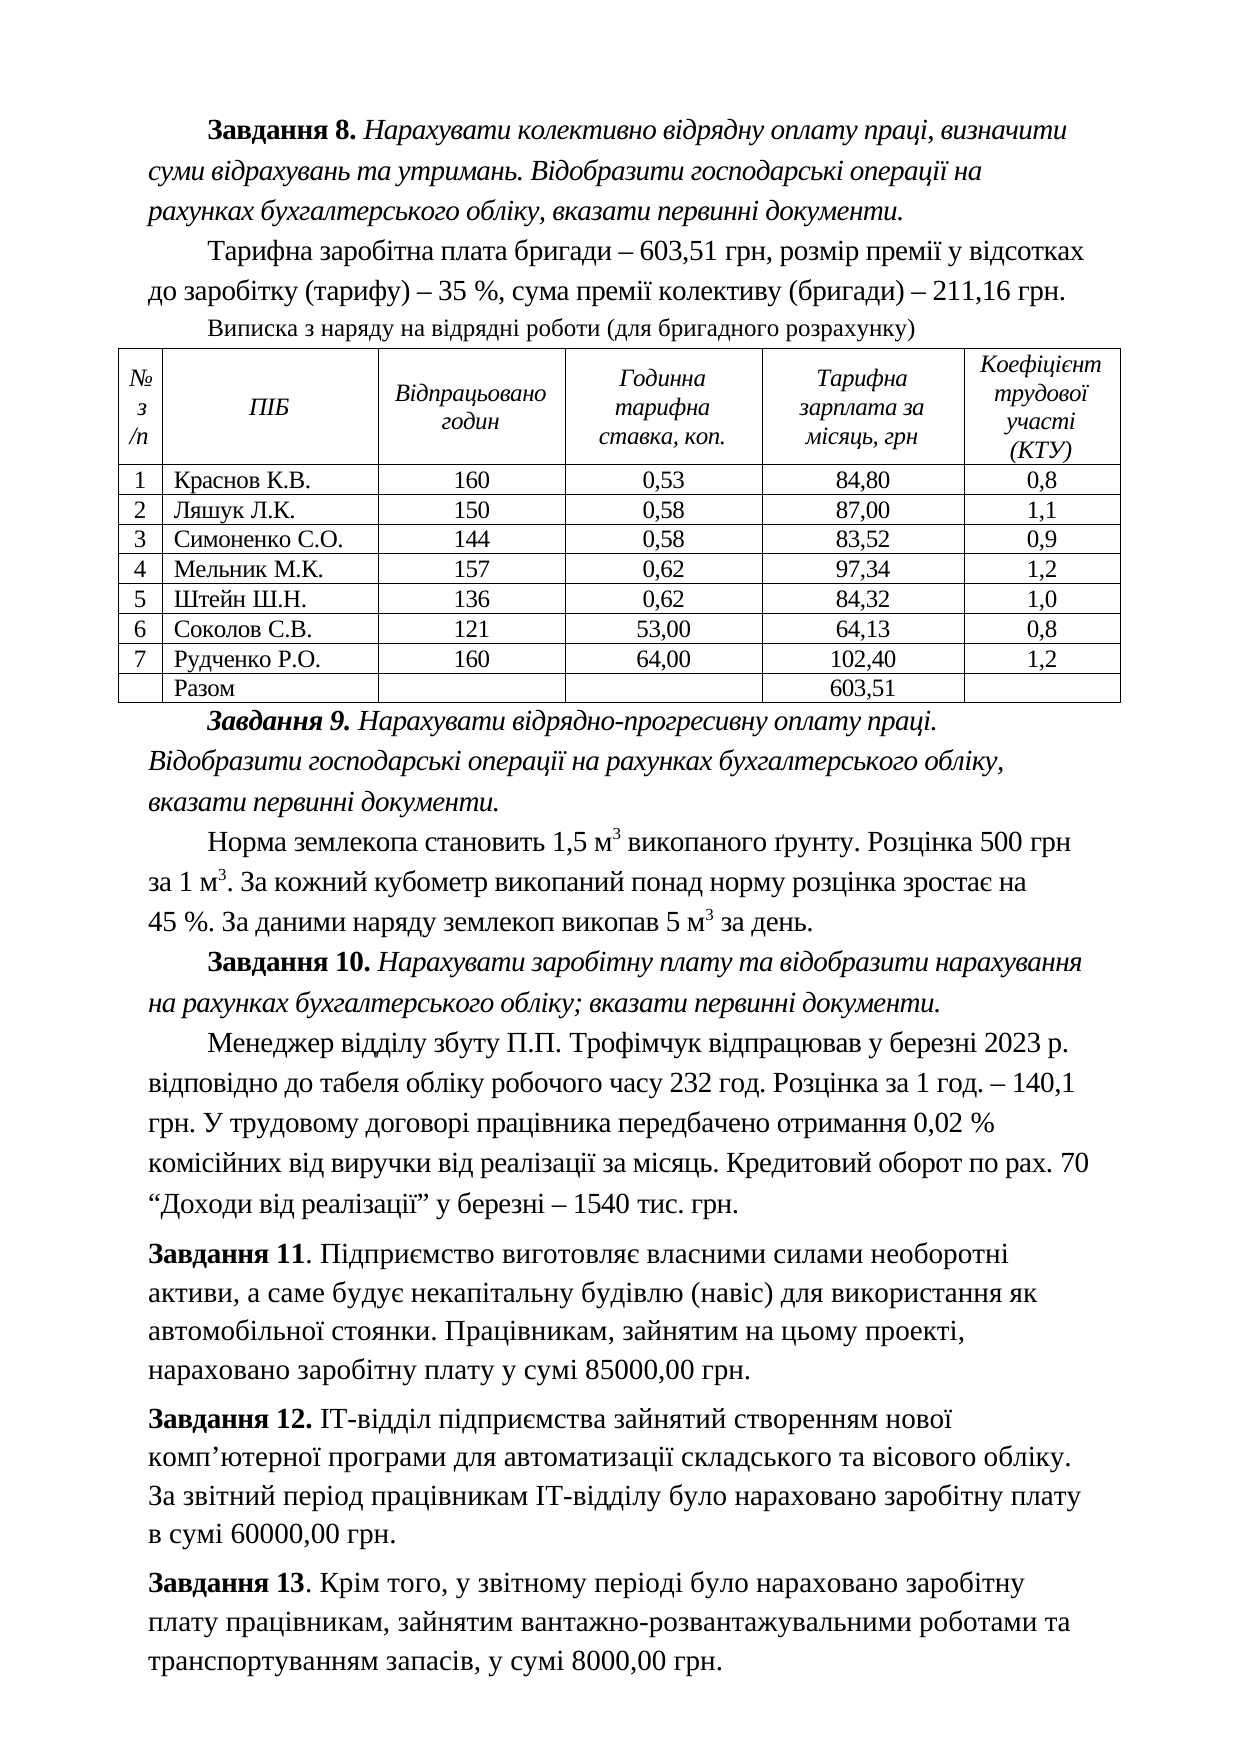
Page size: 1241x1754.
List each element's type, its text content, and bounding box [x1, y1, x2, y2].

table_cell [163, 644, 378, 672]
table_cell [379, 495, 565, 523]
text Тарифна заробітна плата бригади – 603,51 грн, розмір премії у відсотках до заробітку (тарифу) – 35 %, сума премії колективу (бригади) – 211,16 грн. [148, 233, 1090, 307]
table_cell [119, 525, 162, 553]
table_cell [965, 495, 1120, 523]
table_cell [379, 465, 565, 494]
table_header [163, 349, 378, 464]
text Норма землекопа становить 1,5 м3 викопаного ґрунту. Розцінка 500 грн за 1 м3. За кожний кубометр викопаний понад норму розцінка зростає на 45 %. За даними наряду землекоп викопав 5 м3 за день. [148, 824, 1090, 938]
text Завдання 11. Підприємство виготовляє власними силами необоротні активи, а саме будує некапітальну будівлю (навіс) для використання як автомобільної стоянки. Працівникам, зайнятим на цьому проекті, нараховано заробітну плату у сумі 85000,00 грн. [148, 1236, 1090, 1386]
text Виписка з наряду на відрядні роботи (для бригадного розрахунку) [148, 313, 1090, 342]
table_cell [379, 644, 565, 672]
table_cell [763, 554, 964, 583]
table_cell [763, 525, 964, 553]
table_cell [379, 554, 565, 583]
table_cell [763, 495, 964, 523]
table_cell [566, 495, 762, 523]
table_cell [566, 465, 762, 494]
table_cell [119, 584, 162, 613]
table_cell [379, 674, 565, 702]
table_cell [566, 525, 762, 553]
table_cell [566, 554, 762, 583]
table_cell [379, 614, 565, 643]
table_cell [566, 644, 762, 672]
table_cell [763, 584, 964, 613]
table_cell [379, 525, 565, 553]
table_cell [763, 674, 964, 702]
text Завдання 13. Крім того, у звітному періоді було нараховано заробітну плату працівникам, зайнятим вантажно-розвантажувальними роботами та транспортуванням запасів, у сумі 8000,00 грн. [148, 1566, 1090, 1676]
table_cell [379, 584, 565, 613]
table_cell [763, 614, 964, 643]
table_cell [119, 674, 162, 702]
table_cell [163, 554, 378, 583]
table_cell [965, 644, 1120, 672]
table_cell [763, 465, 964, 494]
text Завдання 8. Нарахувати колективно відрядну оплату праці, визначити суми відрахувань та утримань. Відобразити господарські операції на рахунках бухгалтерського обліку, вказати первинні документи. [148, 112, 1090, 226]
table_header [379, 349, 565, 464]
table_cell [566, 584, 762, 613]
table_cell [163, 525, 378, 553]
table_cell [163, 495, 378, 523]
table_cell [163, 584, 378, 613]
text Завдання 12. ІТ-відділ підприємства зайнятий створенням нової комп’ютерної програми для автоматизації складського та вісового обліку. За звітний період працівникам ІТ-відділу було нараховано заробітну плату в сумі 60000,00 грн. [148, 1401, 1090, 1550]
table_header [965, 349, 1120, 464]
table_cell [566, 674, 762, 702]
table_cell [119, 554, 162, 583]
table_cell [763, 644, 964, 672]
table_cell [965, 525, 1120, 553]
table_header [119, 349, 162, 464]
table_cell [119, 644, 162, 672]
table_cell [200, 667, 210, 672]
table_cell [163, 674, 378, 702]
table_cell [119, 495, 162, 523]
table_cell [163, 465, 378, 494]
text Менеджер відділу збуту П.П. Трофімчук відпрацював у березні 2023 р. відповідно до табеля обліку робочого часу 232 год. Розцінка за 1 год. – 140,1 грн. У трудовому договорі працівника передбачено отримання 0,02 % комісійних від виручки від реалізації за місяць. Кредитовий оборот по рах. 70 “Доходи від реалізації” у березні – 1540 тис. грн. [148, 1025, 1090, 1219]
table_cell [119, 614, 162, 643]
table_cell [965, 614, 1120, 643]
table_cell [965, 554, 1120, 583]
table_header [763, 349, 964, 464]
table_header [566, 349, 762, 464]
text Завдання 9. Нарахувати відрядно-прогресивну оплату праці. Відобразити господарські операції на рахунках бухгалтерського обліку, вказати первинні документи. [148, 703, 1090, 817]
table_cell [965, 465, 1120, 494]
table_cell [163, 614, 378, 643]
text Завдання 10. Нарахувати заробітну плату та відобразити нарахування на рахунках бухгалтерського обліку; вказати первинні документи. [148, 944, 1090, 1018]
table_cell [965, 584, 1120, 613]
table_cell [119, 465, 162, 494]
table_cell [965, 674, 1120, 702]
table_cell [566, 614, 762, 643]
